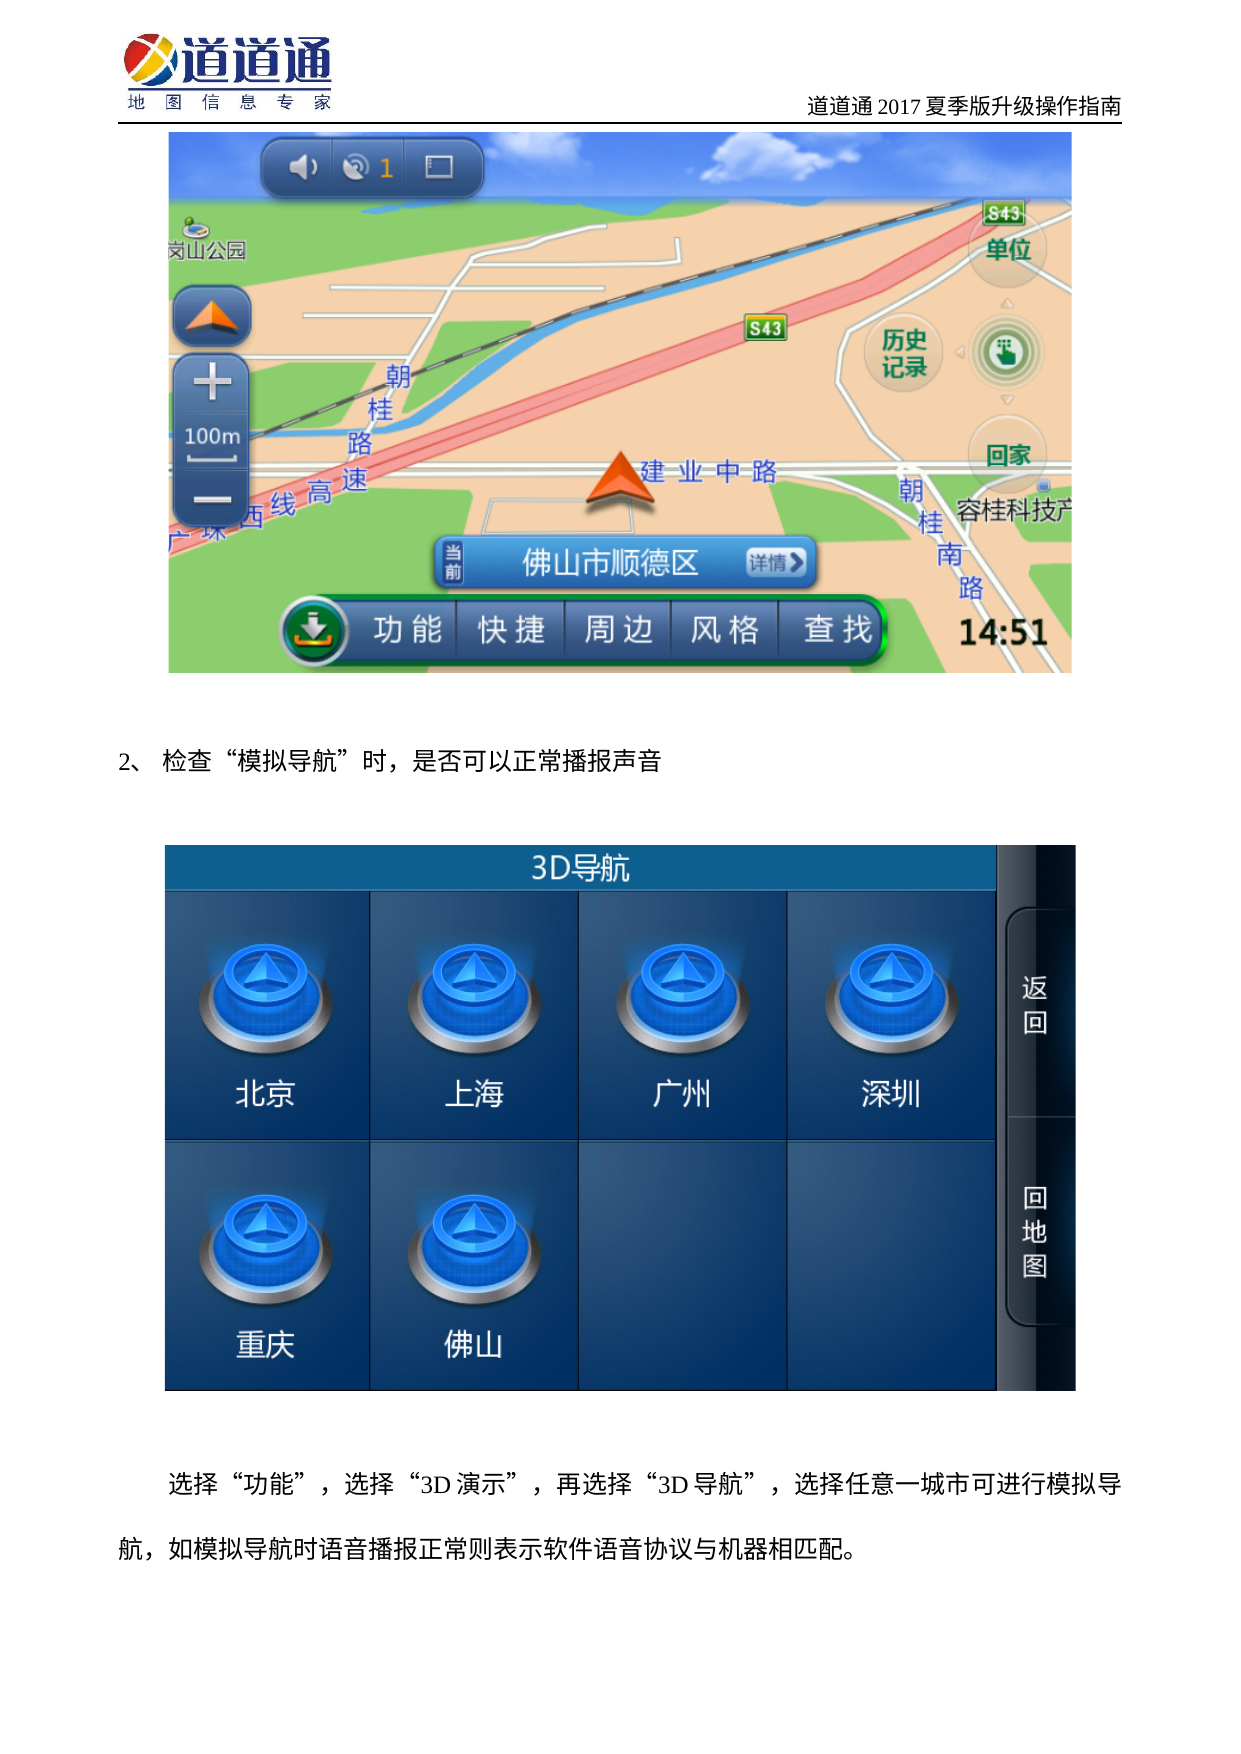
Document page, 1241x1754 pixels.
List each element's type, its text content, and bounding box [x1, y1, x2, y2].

picture [117, 29, 338, 114]
list 检查“模拟导航”时，是否可以正常播报声音 [118, 727, 1122, 792]
picture [168, 132, 1072, 673]
text 选择“功能”，选择“3D演示”，再选择“3D导航”，选择任意一城市可进行模拟导航，如模拟导航时语音播报正常则表示软件语音协议与机器相匹配。 [118, 1450, 1122, 1580]
picture [164, 845, 1076, 1391]
